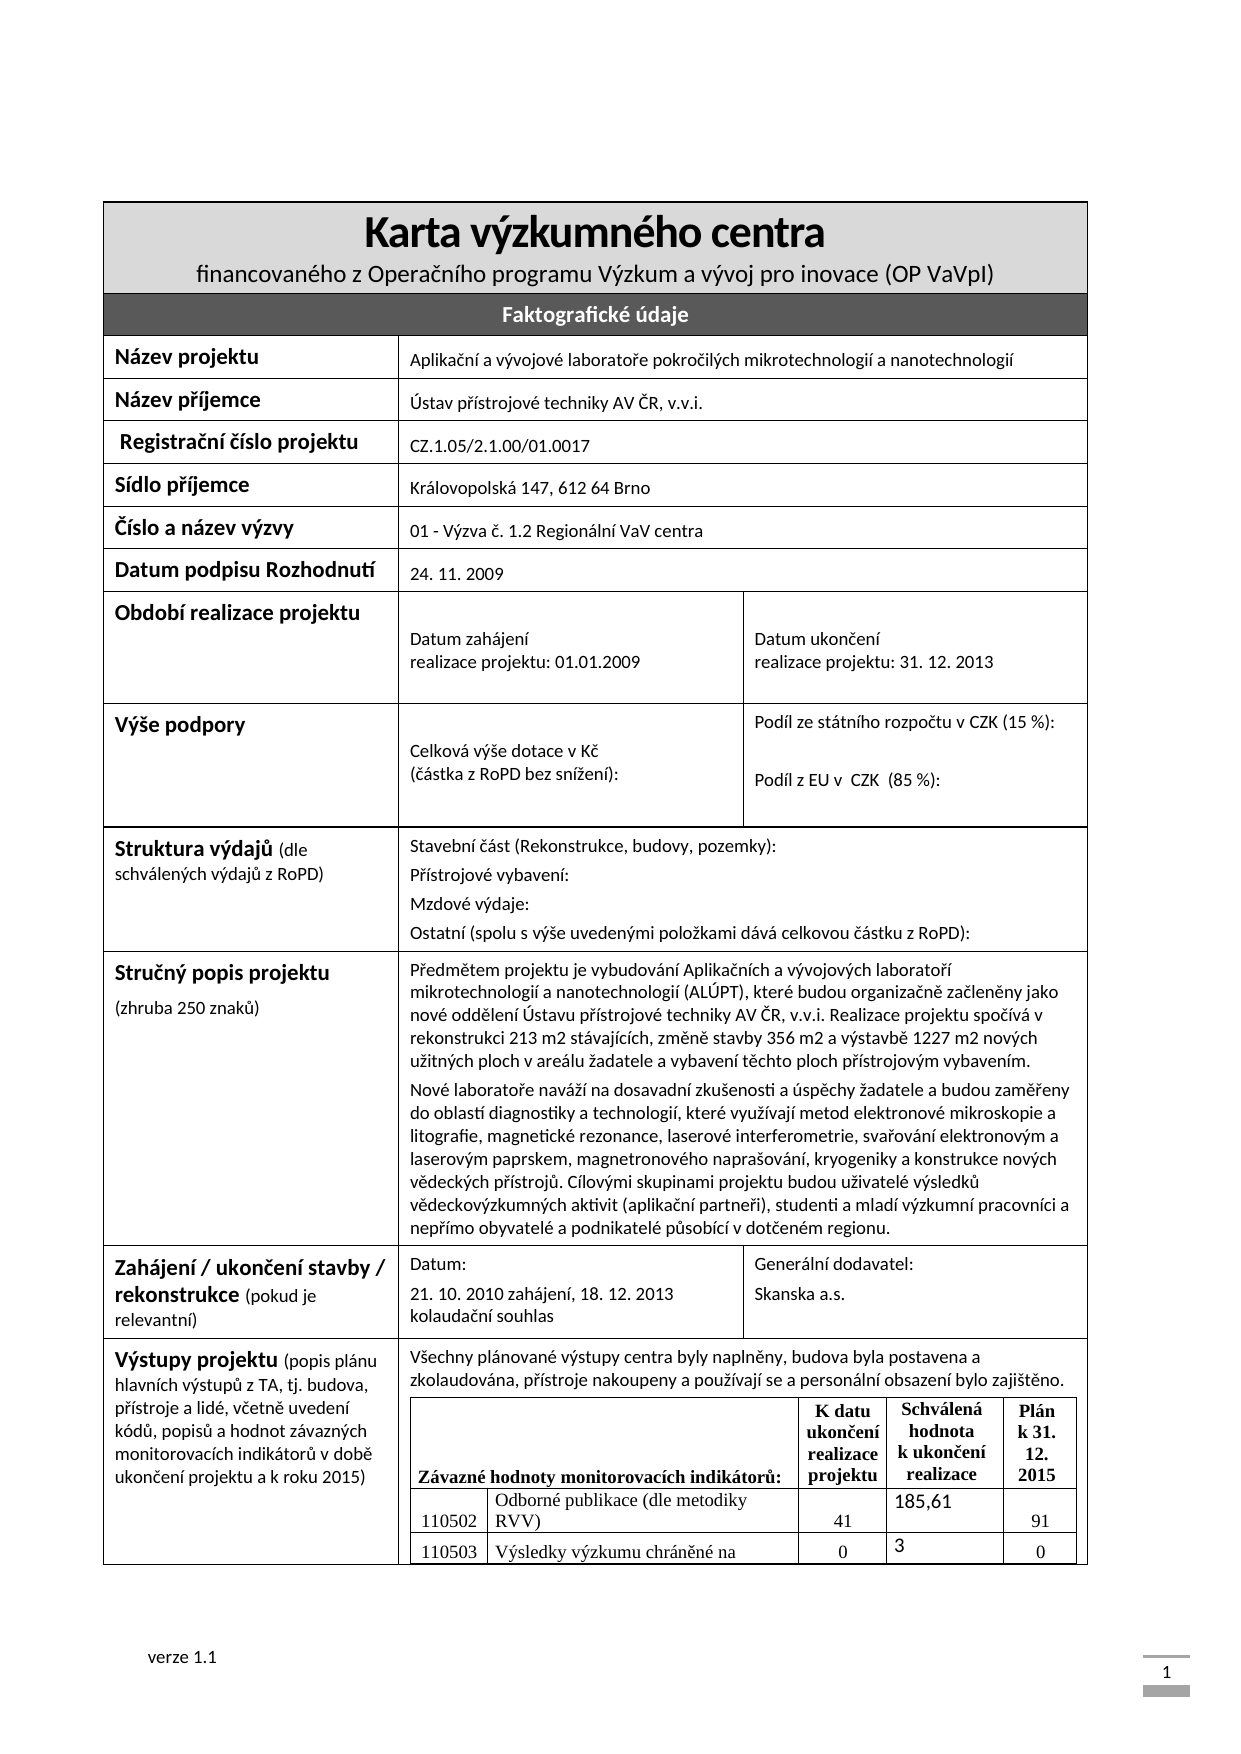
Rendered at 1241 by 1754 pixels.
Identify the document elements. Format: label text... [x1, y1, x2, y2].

table_cell CZ.1.05/2.1.00/01.0017 [399, 421, 1087, 463]
table_header Karta výzkumného centra financovaného z Operačního programu Výzkum a vývoj pro inovace (OP VaVpI) [104, 203, 1087, 293]
table_cell Sídlo příjemce [104, 464, 398, 506]
table_cell Datum podpisu Rozhodnutí [104, 549, 398, 591]
table_cell Období realizace projektu [104, 592, 398, 702]
table_cell Struktura výdajů (dle schválených výdajů z RoPD) [104, 828, 398, 951]
table_cell Výše podpory [104, 704, 398, 826]
table_cell Aplikační a vývojové laboratoře pokročilých mikrotechnologií a nanotechnologií [399, 336, 1087, 377]
table_cell Datum ukončení realizace projektu: 31. 12. 2013 [744, 592, 1087, 702]
table_cell Stavební část (Rekonstrukce, budovy, pozemky): Přístrojové vybavení: Mzdové výdaje: Ostatní (spolu s výše uvedenými položkami dává celkovou částku z RoPD): [399, 828, 1087, 951]
table_cell Název příjemce [104, 379, 398, 420]
table_cell Generální dodavatel: Skanska a.s. [744, 1246, 1087, 1338]
table_cell Předmětem projektu je vybudování Aplikačních a vývojových laboratoří mikrotechnologií a nanotechnologií (ALÚPT), které budou organizačně začleněny jako nové oddělení Ústavu přístrojové techniky AV ČR, v.v.i. Realizace projektu spočívá v rekonstrukci 213 m2 stávajících, změně stavby 356 m2 a výstavbě 1227 m2 nových užitných ploch v areálu žadatele a vybavení těchto ploch přístrojovým vybavením. Nové laboratoře naváží na dosavadní zkušenosti a úspěchy žadatele a budou zaměřeny do oblastí diagnostiky a technologií, které využívají metod elektronové mikroskopie a litografie, magnetické rezonance, laserové interferometrie, svařování elektronovým a laserovým paprskem, magnetronového naprašování, kryogeniky a konstrukce nových vědeckých přístrojů. Cílovými skupinami projektu budou uživatelé výsledků vědeckovýzkumných aktivit (aplikační partneři), studenti a mladí výzkumní pracovníci a nepřímo obyvatelé a podnikatelé působící v dotčeném regionu. [399, 952, 1087, 1245]
table_cell Datum zahájení realizace projektu: 01.01.2009 [399, 592, 743, 702]
table_cell Registrační číslo projektu [104, 421, 398, 463]
table_cell Stručný popis projektu (zhruba 250 znaků) [104, 952, 398, 1245]
table_cell Faktografické údaje [104, 294, 1087, 335]
table_cell Ústav přístrojové techniky AV ČR, v.v.i. [399, 379, 1087, 420]
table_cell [104, 1339, 398, 1564]
table_cell Datum: 21. 10. 2010 zahájení, 18. 12. 2013 kolaudační souhlas [399, 1246, 743, 1338]
table_cell 24. 11. 2009 [399, 549, 1087, 591]
table_cell Název projektu [104, 336, 398, 377]
table_cell Celková výše dotace v Kč (částka z RoPD bez snížení): [399, 704, 743, 826]
table_cell Královopolská 147, 612 64 Brno [399, 464, 1087, 506]
table_cell Podíl ze státního rozpočtu v CZK (15 %): Podíl z EU v CZK (85 %): [744, 704, 1087, 826]
table_cell Číslo a název výzvy [104, 507, 398, 548]
table_cell Zahájení / ukončení stavby / rekonstrukce (pokud je relevantní) [104, 1246, 398, 1338]
table_cell 01 - Výzva č. 1.2 Regionální VaV centra [399, 507, 1087, 548]
